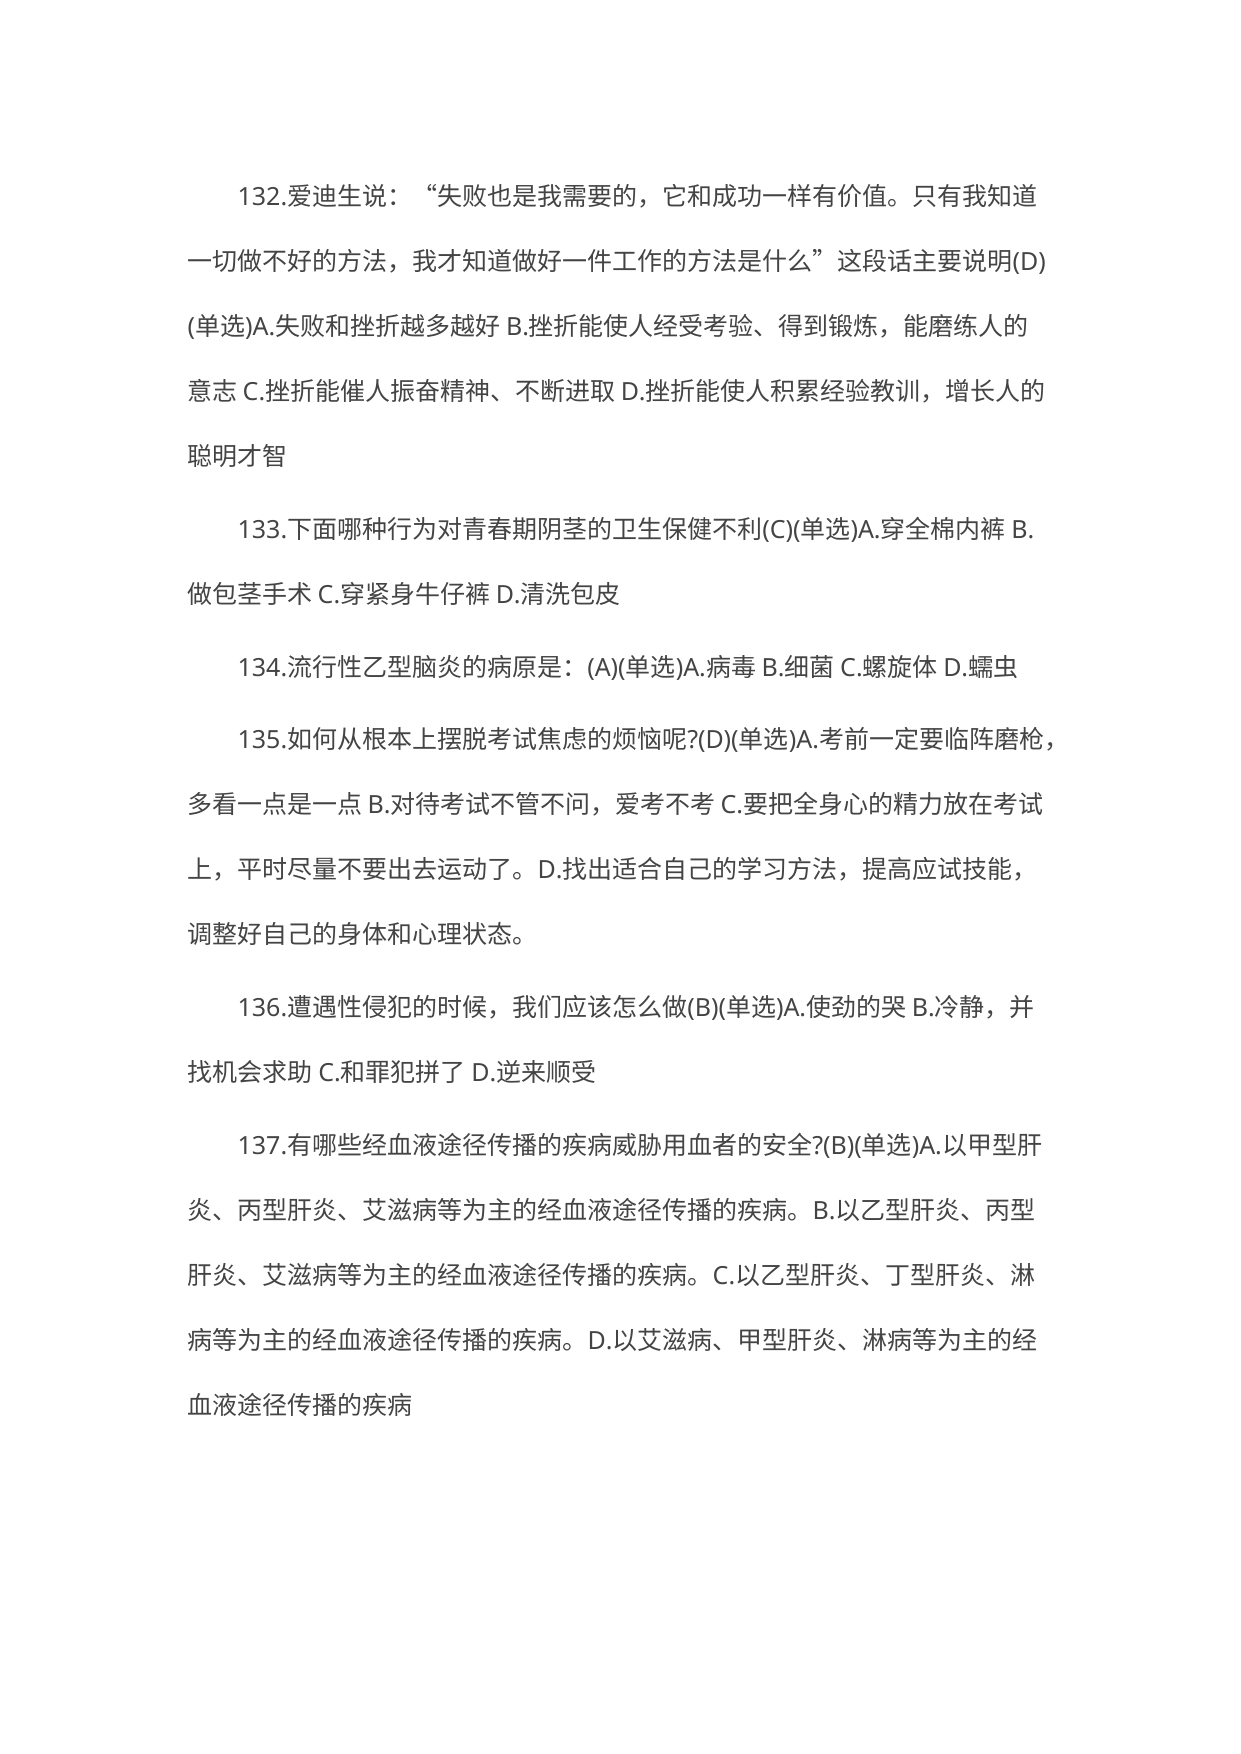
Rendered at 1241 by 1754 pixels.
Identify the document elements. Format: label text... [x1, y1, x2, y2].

text 133.下面哪种行为对青春期阴茎的卫生保健不利(C)(单选)A.穿全棉内裤 B.做包茎手术C.穿紧身牛仔裤 D.清洗包皮 [187, 495, 1053, 625]
text 135.如何从根本上摆脱考试焦虑的烦恼呢?(D)(单选)A.考前一定要临阵磨枪，多看一点是一点B.对待考试不管不问，爱考不考C.要把全身心的精力放在考试上，平时尽量不要出去运动了。D.找出适合自己的学习方法，提高应试技能，调整好自己的身体和心理状态。 [187, 705, 1053, 965]
text 134.流行性乙型脑炎的病原是：(A)(单选)A.病毒 B.细菌 C.螺旋体 D.蠕虫 [187, 633, 1053, 698]
text 136.遭遇性侵犯的时候，我们应该怎么做(B)(单选)A.使劲的哭 B.冷静，并找机会求助 C.和罪犯拼了 D.逆来顺受 [187, 973, 1053, 1103]
text 137.有哪些经血液途径传播的疾病威胁用血者的安全?(B)(单选)A.以甲型肝炎、丙型肝炎、艾滋病等为主的经血液途径传播的疾病。B.以乙型肝炎、丙型肝炎、艾滋病等为主的经血液途径传播的疾病。C.以乙型肝炎、丁型肝炎、淋病等为主的经血液途径传播的疾病。D.以艾滋病、甲型肝炎、淋病等为主的经血液途径传播的疾病 [187, 1111, 1053, 1436]
text 132.爱迪生说：“失败也是我需要的，它和成功一样有价值。只有我知道一切做不好的方法，我才知道做好一件工作的方法是什么”这段话主要说明(D)(单选)A.失败和挫折越多越好 B.挫折能使人经受考验、得到锻炼，能磨练人的意志C.挫折能催人振奋精神、不断进取 D.挫折能使人积累经验教训，增长人的聪明才智 [187, 162, 1053, 487]
